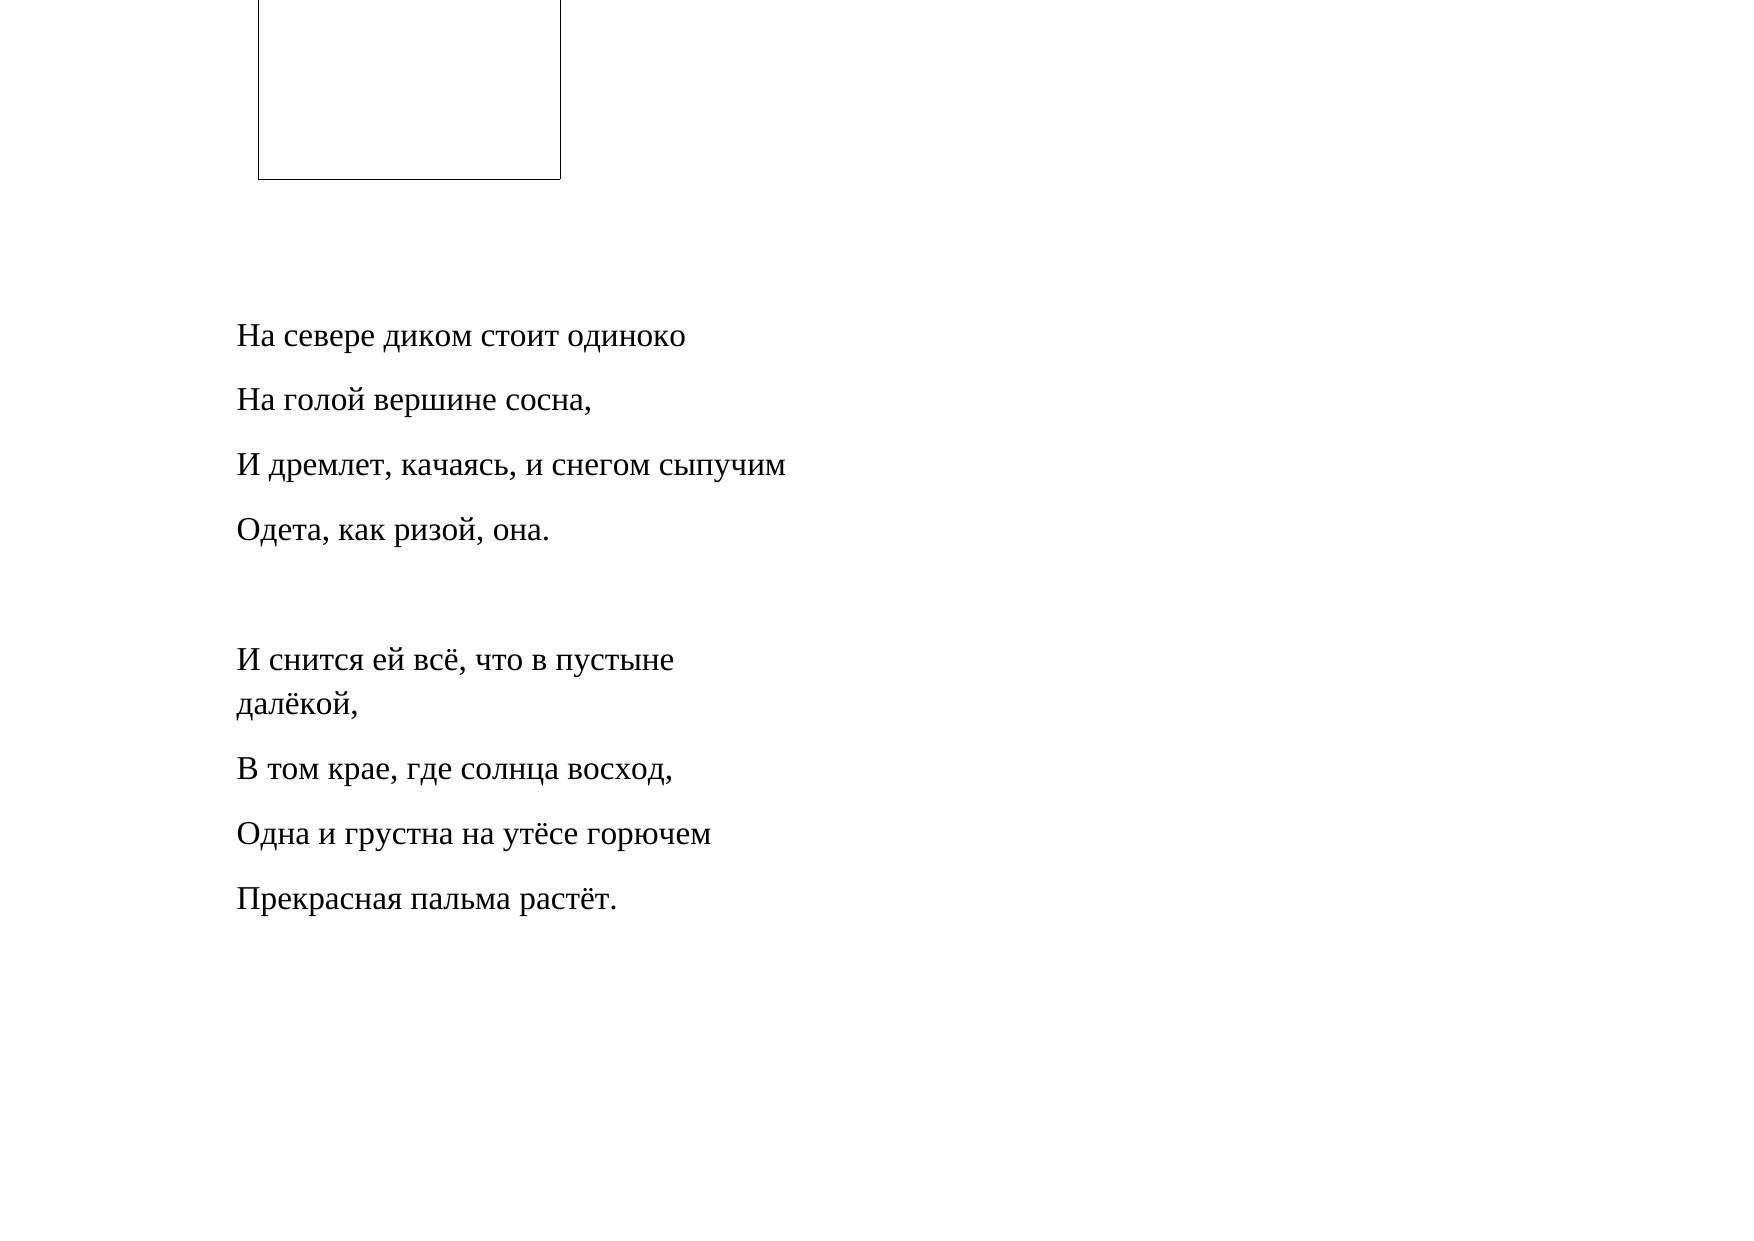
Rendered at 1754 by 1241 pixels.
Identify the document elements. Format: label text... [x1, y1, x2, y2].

text В том крае, где солнца восход, [236, 748, 803, 787]
text Одна и грустна на утёсе горючем [236, 813, 803, 851]
text И снится ей всё, что в пустыне далёкой, [236, 639, 803, 722]
text На севере диком стоит одиноко [236, 315, 803, 353]
text Одета, как ризой, она. [236, 509, 803, 548]
text На голой вершине сосна, [236, 380, 803, 418]
text Прекрасная пальма растёт. [236, 878, 803, 916]
text И дремлет, качаясь, и снегом сыпучим [236, 444, 803, 483]
